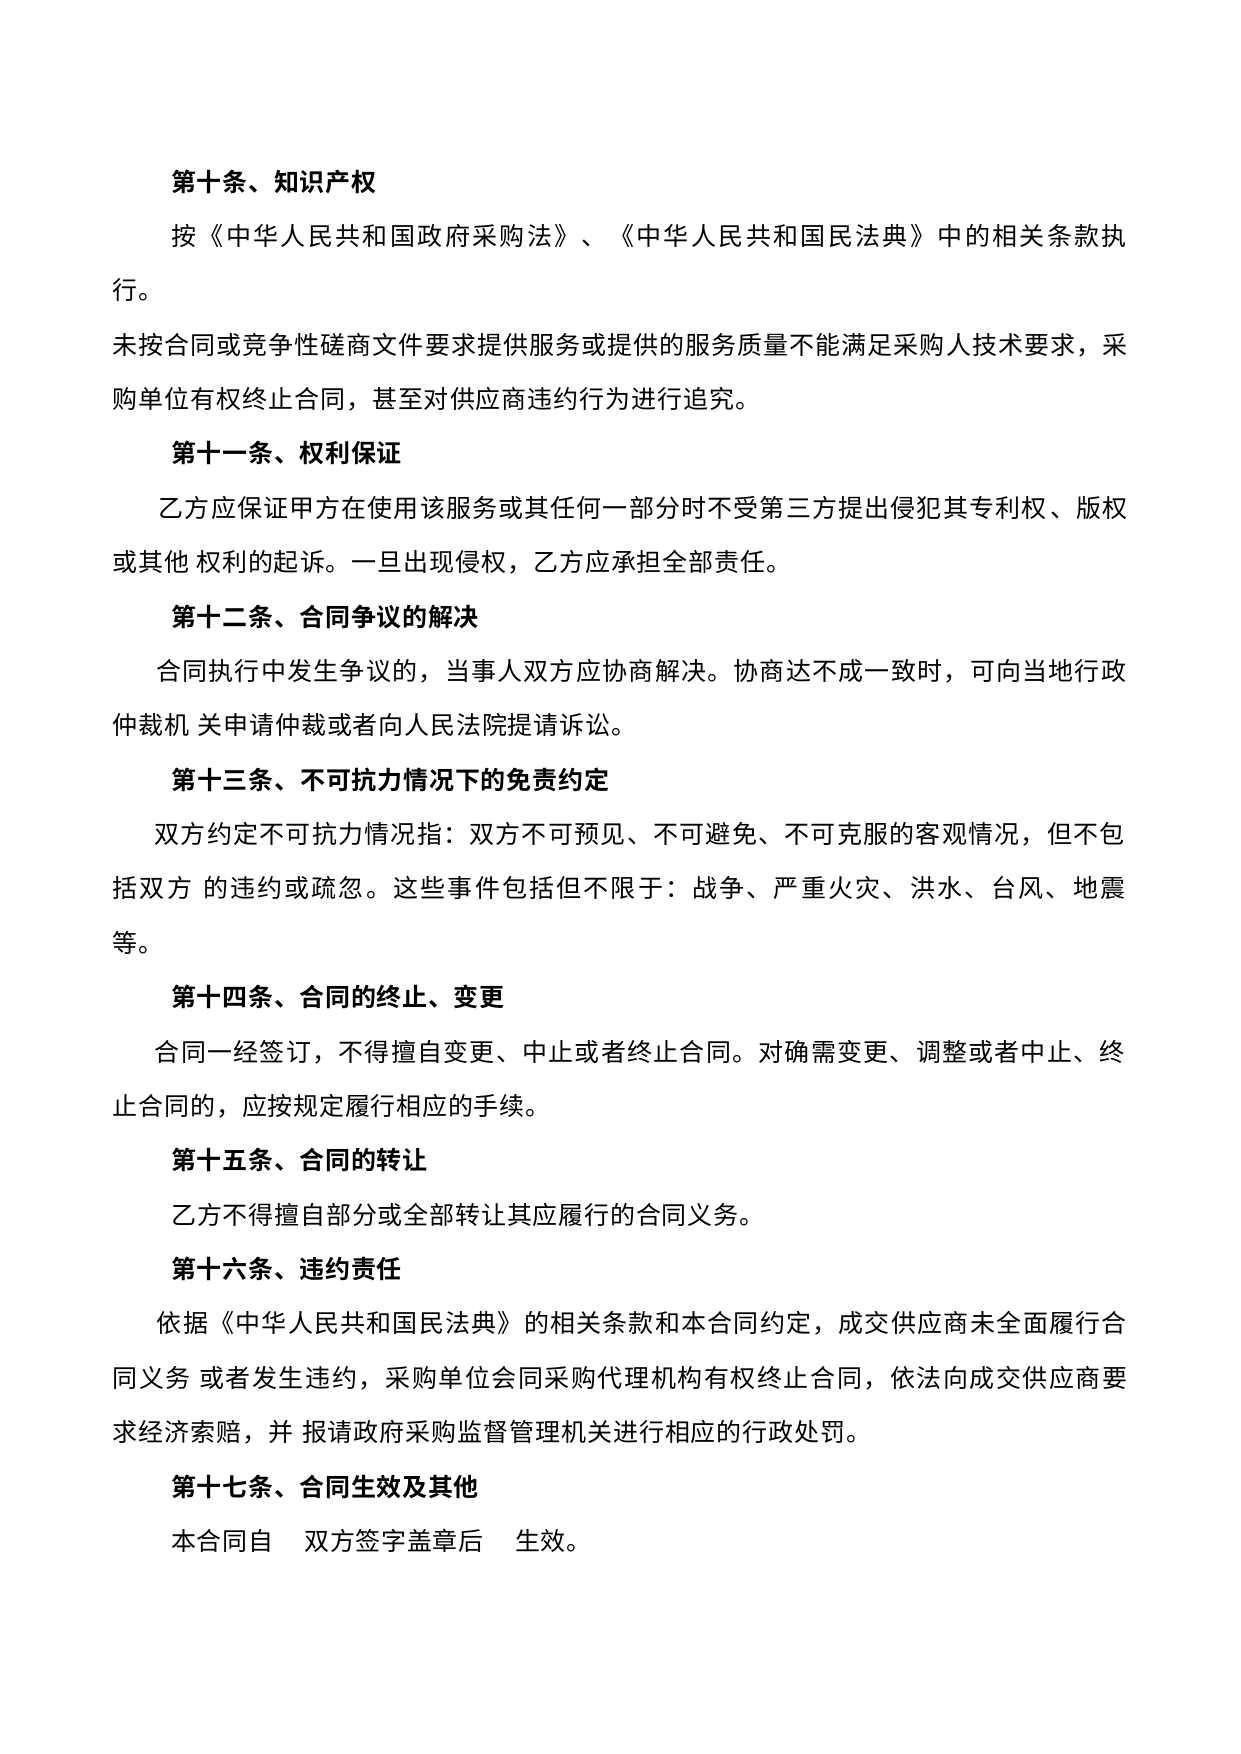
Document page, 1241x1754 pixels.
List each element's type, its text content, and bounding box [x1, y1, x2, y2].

text 第十七条、合同生效及其他 [112, 1467, 1128, 1503]
text 第十二条、合同争议的解决 [112, 597, 1128, 633]
text 合同一经签订，不得擅自变更、中止或者终止合同。对确需变更、调整或者中止、终止合同的，应按规定履行相应的手续。 [112, 1032, 1128, 1123]
text 乙方不得擅自部分或全部转让其应履行的合同义务。 [112, 1195, 1128, 1231]
text 双方约定不可抗力情况指：双方不可预见、不可避免、不可克服的客观情况，但不包括双方 的违约或疏忽。这些事件包括但不限于：战争、严重火灾、洪水、台风、地震等。 [112, 814, 1128, 959]
text 未按合同或竞争性磋商文件要求提供服务或提供的服务质量不能满足采购人技术要求，采购单位有权终止合同，甚至对供应商违约行为进行追究。 [112, 325, 1128, 416]
text 合同执行中发生争议的，当事人双方应协商解决。协商达不成一致时，可向当地行政仲裁机 关申请仲裁或者向人民法院提请诉讼。 [112, 651, 1128, 742]
text 第十四条、合同的终止、变更 [112, 978, 1128, 1014]
text 第十三条、不可抗力情况下的免责约定 [112, 760, 1128, 796]
text 第十五条、合同的转让 [112, 1141, 1128, 1177]
text 第十一条、权利保证 [112, 434, 1128, 470]
text 按《中华人民共和国政府采购法》、《中华人民共和国民法典》中的相关条款执行。 [112, 216, 1128, 307]
text 第十六条、违约责任 [112, 1249, 1128, 1286]
text 依据《中华人民共和国民法典》的相关条款和本合同约定，成交供应商未全面履行合同义务 或者发生违约，采购单位会同采购代理机构有权终止合同，依法向成交供应商要求经济索赔，并 报请政府采购监督管理机关进行相应的行政处罚。 [112, 1304, 1128, 1449]
text 第十条、知识产权 [112, 162, 1128, 198]
text 乙方应保证甲方在使用该服务或其任何一部分时不受第三方提出侵犯其专利权、版权或其他 权利的起诉。一旦出现侵权，乙方应承担全部责任。 [112, 488, 1128, 579]
text 本合同自 双方签字盖章后 生效。 [112, 1521, 1128, 1558]
